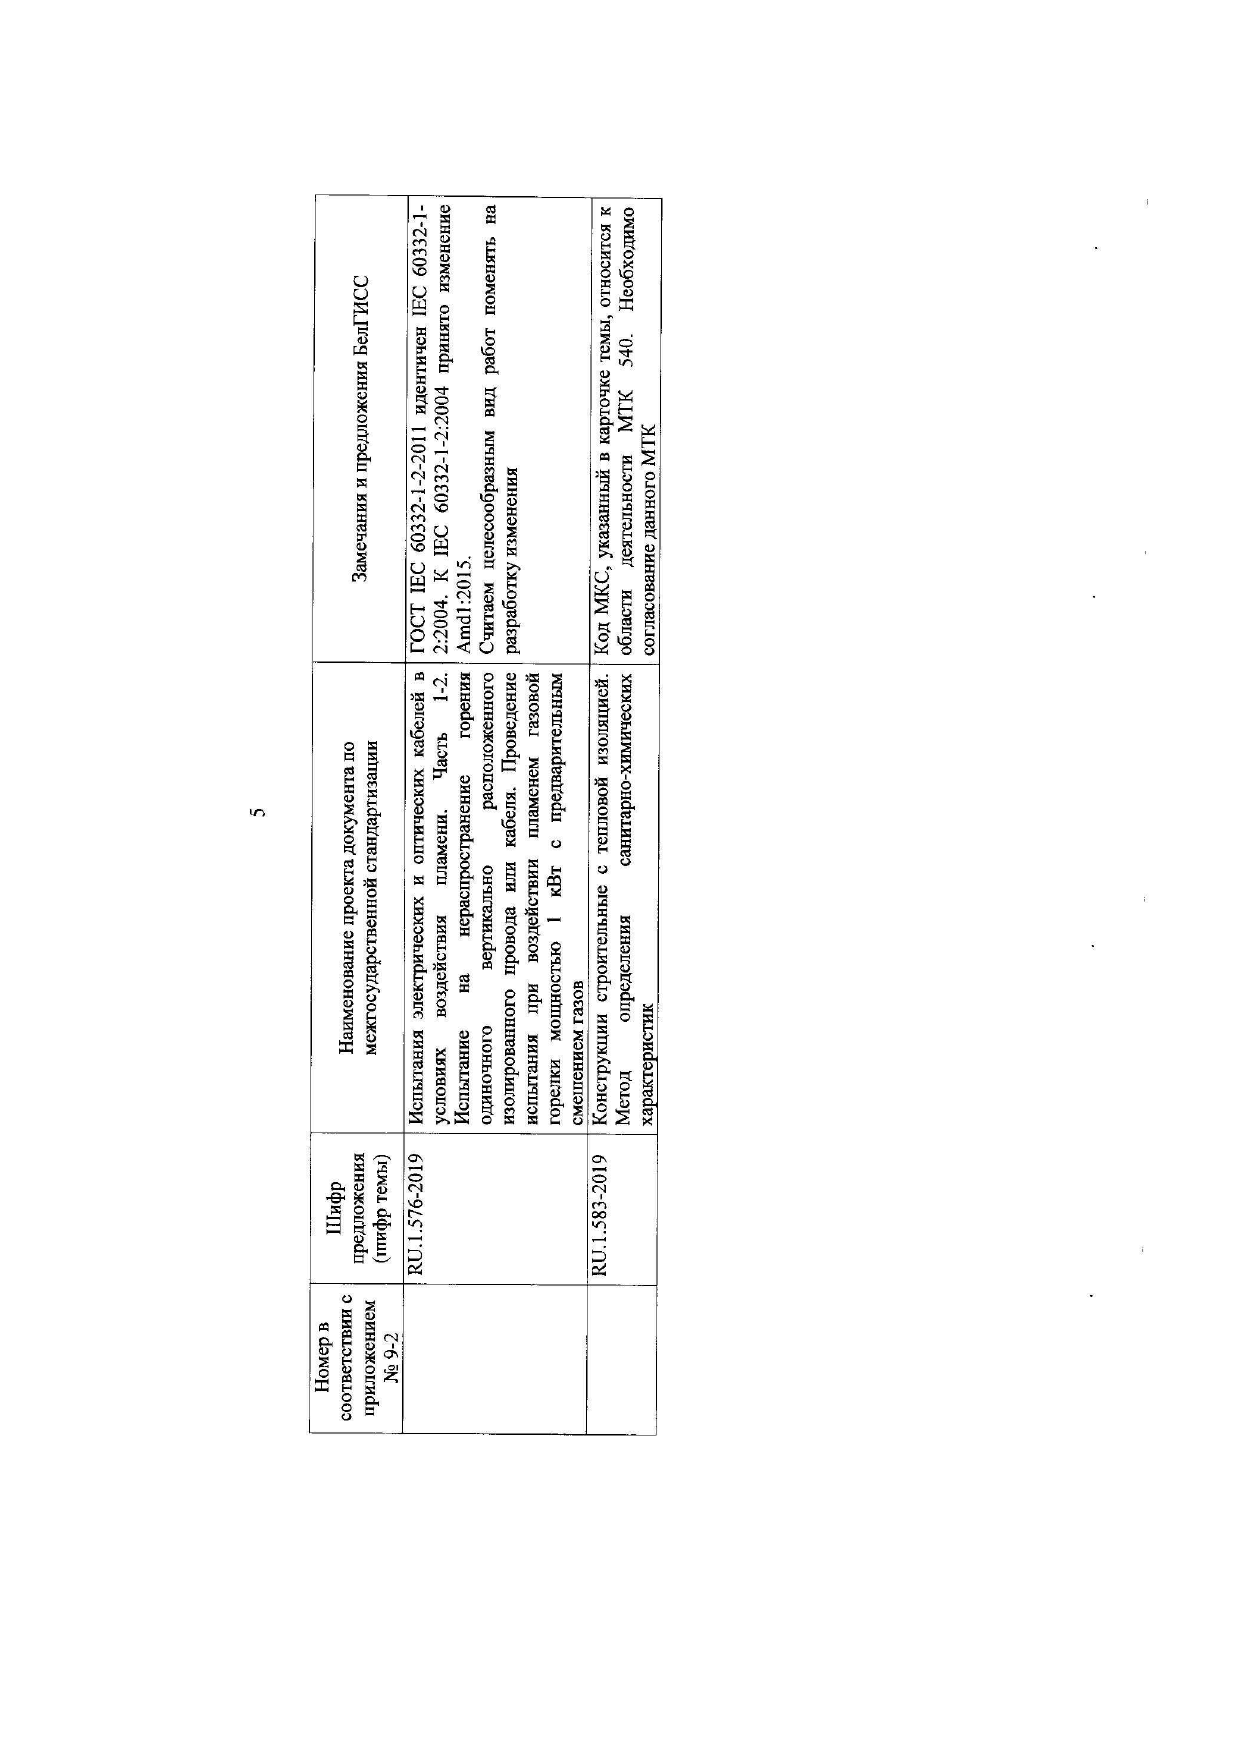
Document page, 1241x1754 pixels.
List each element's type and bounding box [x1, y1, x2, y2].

picture [177, 118, 1153, 1494]
